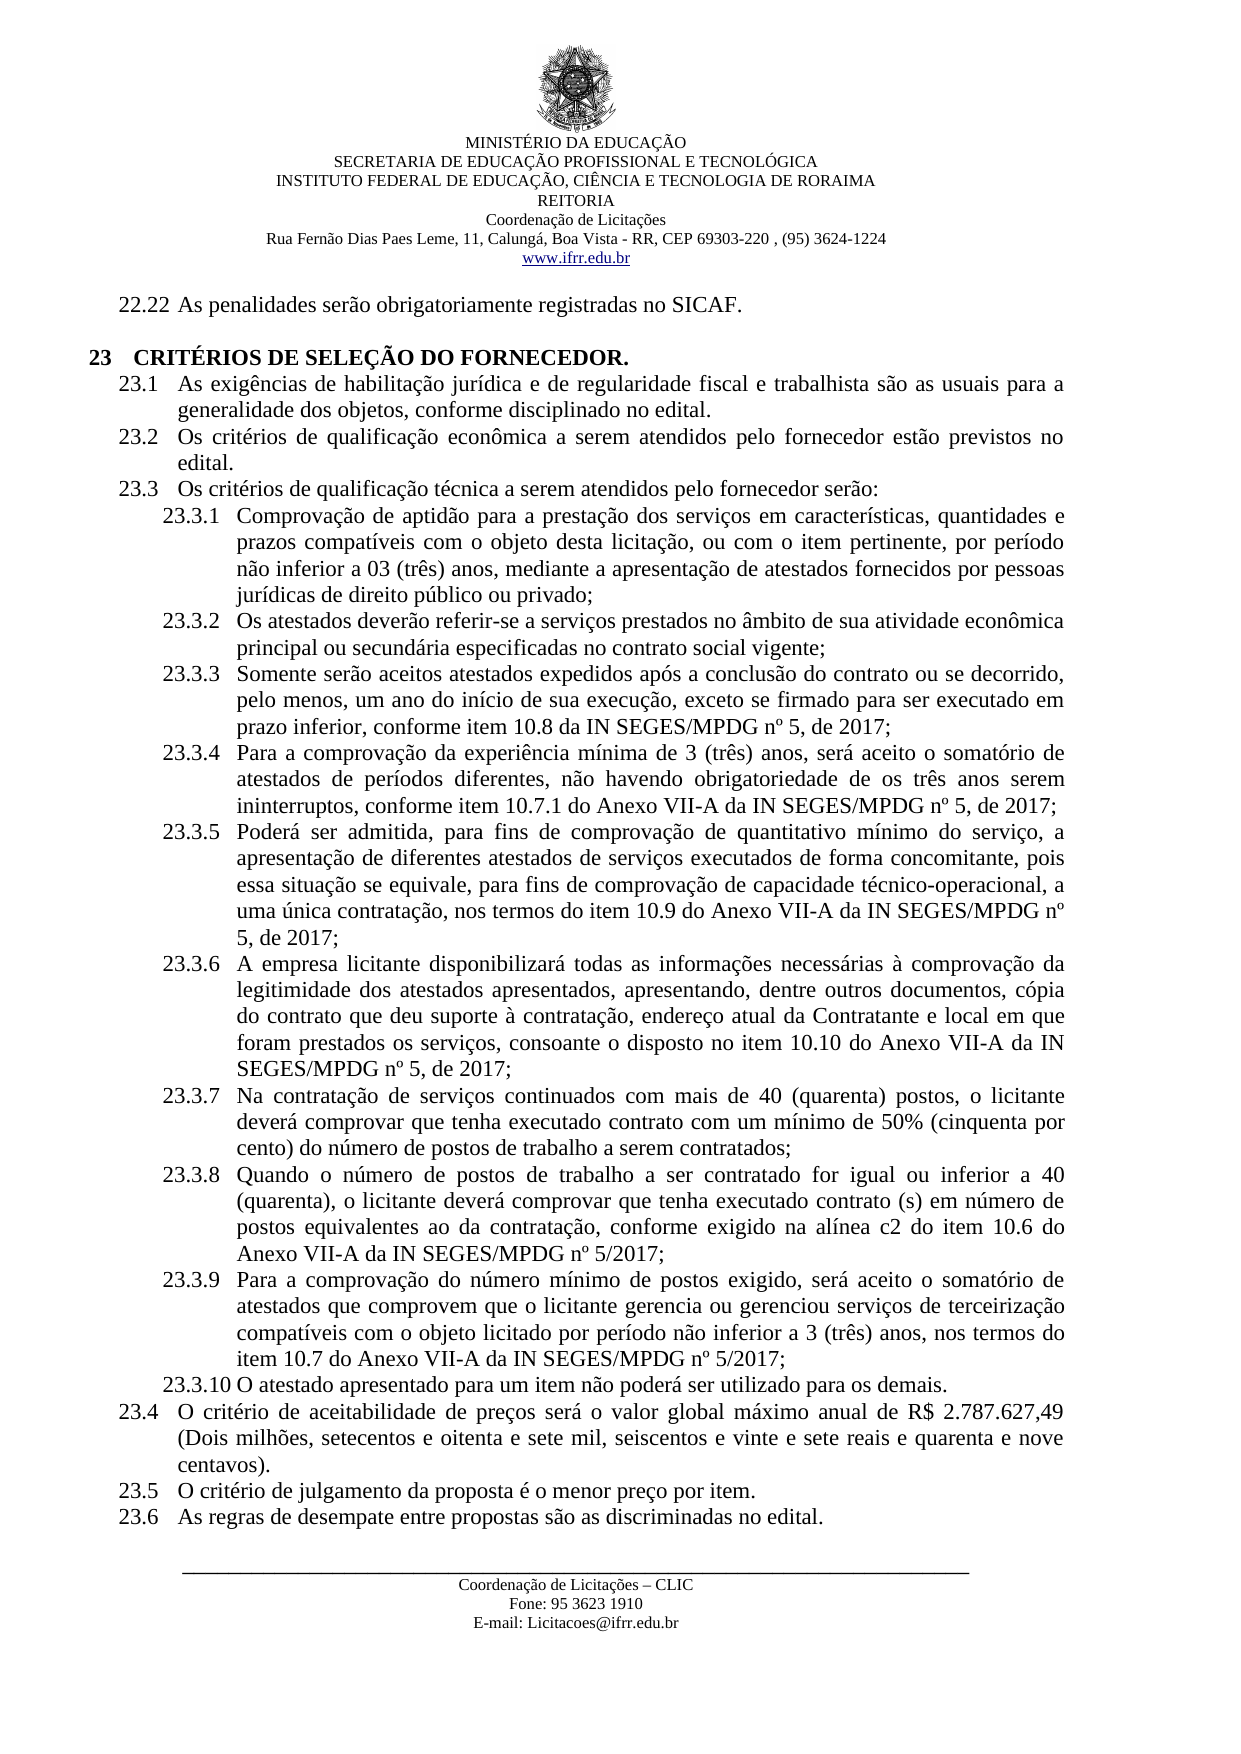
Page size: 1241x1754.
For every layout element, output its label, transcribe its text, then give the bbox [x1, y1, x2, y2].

list Para a comprovação do número mínimo de postos exigido, será aceito o somatório de atestados que comprovem que o licitante gerencia ou gerenciou serviços de terceirização compatíveis com o objeto licitado por período não inferior a 3 (três) anos, nos termos do item 10.7 do Anexo VII-A da IN SEGES/MPDG nº 5/2017; [162, 1266, 1066, 1372]
list Para a comprovação da experiência mínima de 3 (três) anos, será aceito o somatório de atestados de períodos diferentes, não havendo obrigatoriedade de os três anos serem ininterruptos, conforme item 10.7.1 do Anexo VII-A da IN SEGES/MPDG nº 5, de 2017; [162, 739, 1066, 818]
list O critério de aceitabilidade de preços será o valor global máximo anual de R$ 2.787.627,49 (Dois milhões, setecentos e oitenta e sete mil, seiscentos e vinte e sete reais e quarenta e nove centavos). [118, 1398, 1066, 1477]
list Os atestados deverão referir-se a serviços prestados no âmbito de sua atividade econômica principal ou secundária especificadas no contrato social vigente; [162, 607, 1066, 660]
list Os critérios de qualificação técnica a serem atendidos pelo fornecedor serão: [118, 476, 1066, 502]
list Comprovação de aptidão para a prestação dos serviços em características, quantidades e prazos compatíveis com o objeto desta licitação, ou com o item pertinente, por período não inferior a 03 (três) anos, mediante a apresentação de atestados fornecidos por pessoas jurídicas de direito público ou privado; [162, 502, 1066, 607]
list Quando o número de postos de trabalho a ser contratado for igual ou inferior a 40 (quarenta), o licitante deverá comprovar que tenha executado contrato (s) em número de postos equivalentes ao da contratação, conforme exigido na alínea c2 do item 10.6 do Anexo VII-A da IN SEGES/MPDG nº 5/2017; [162, 1161, 1066, 1266]
list Os critérios de qualificação econômica a serem atendidos pelo fornecedor estão previstos no edital. [118, 423, 1066, 476]
list O critério de julgamento da proposta é o menor preço por item. [118, 1477, 1066, 1503]
picture [536, 44, 616, 133]
list As regras de desempate entre propostas são as discriminadas no edital. [118, 1503, 1066, 1530]
list Na contratação de serviços continuados com mais de 40 (quarenta) postos, o licitante deverá comprovar que tenha executado contrato com um mínimo de 50% (cinquenta por cento) do número de postos de trabalho a serem contratados; [162, 1082, 1066, 1161]
list O atestado apresentado para um item não poderá ser utilizado para os demais. [162, 1372, 1066, 1398]
list Poderá ser admitida, para fins de comprovação de quantitativo mínimo do serviço, a apresentação de diferentes atestados de serviços executados de forma concomitante, pois essa situação se equivale, para fins de comprovação de capacidade técnico-operacional, a uma única contratação, nos termos do item 10.9 do Anexo VII-A da IN SEGES/MPDG nº 5, de 2017; [162, 818, 1066, 950]
list As exigências de habilitação jurídica e de regularidade fiscal e trabalhista são as usuais para a generalidade dos objetos, conforme disciplinado no edital. [118, 370, 1066, 423]
list As penalidades serão obrigatoriamente registradas no SICAF. [118, 291, 1066, 317]
list A empresa licitante disponibilizará todas as informações necessárias à comprovação da legitimidade dos atestados apresentados, apresentando, dentre outros documentos, cópia do contrato que deu suporte à contratação, endereço atual da Contratante e local em que foram prestados os serviços, consoante o disposto no item 10.10 do Anexo VII-A da IN SEGES/MPDG nº 5, de 2017; [162, 950, 1066, 1082]
list CRITÉRIOS DE SELEÇÃO DO FORNECEDOR. [89, 344, 1063, 370]
list Somente serão aceitos atestados expedidos após a conclusão do contrato ou se decorrido, pelo menos, um ano do início de sua execução, exceto se firmado para ser executado em prazo inferior, conforme item 10.8 da IN SEGES/MPDG nº 5, de 2017; [162, 660, 1066, 739]
